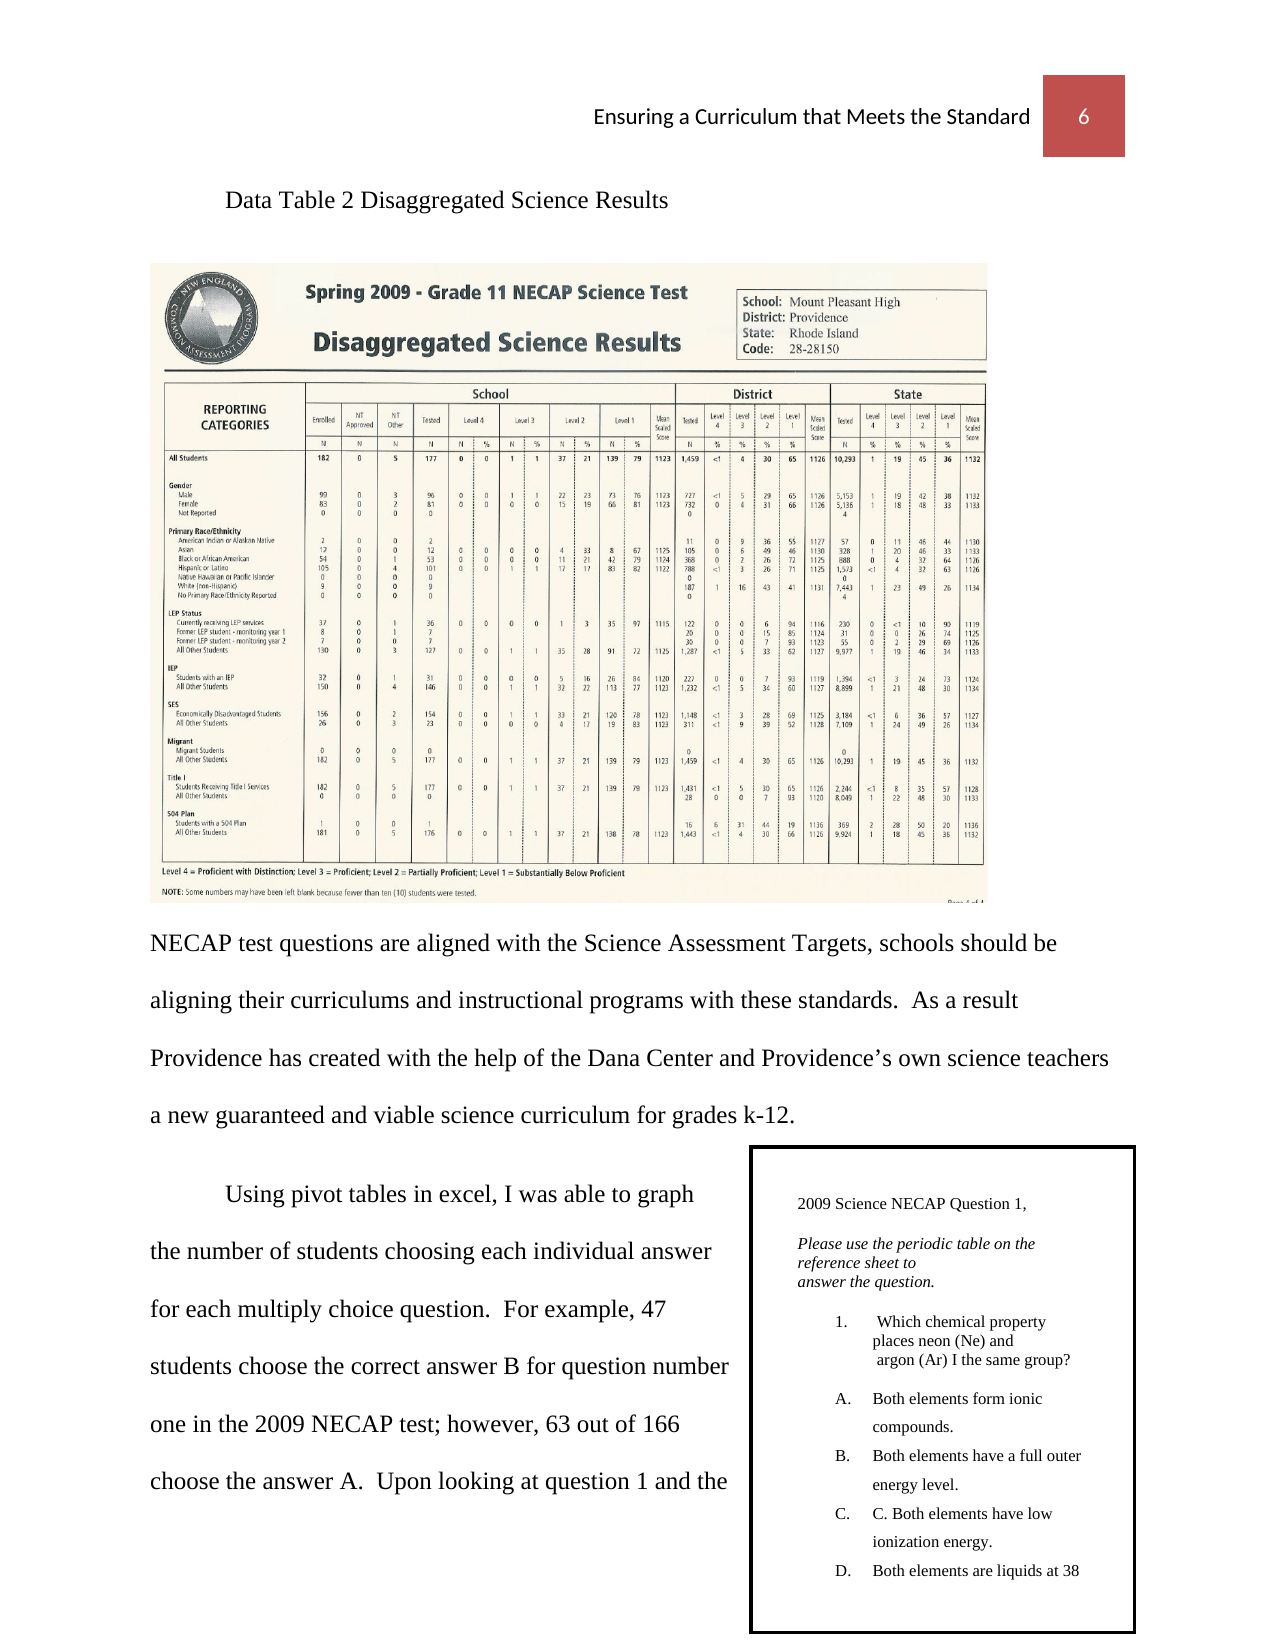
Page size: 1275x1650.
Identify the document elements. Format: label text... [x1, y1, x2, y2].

picture [150, 263, 988, 903]
text Data Table 2 Disaggregated Science Results [150, 186, 1125, 214]
list NECAP test questions are aligned with the Science Assessment Targets, schools should be aligning their curriculums and instructional programs with these standards. As a result Providence has created with the help of the Dana Center and Providence’s own science teachers a new guaranteed and viable science curriculum for grades k-12. [150, 928, 1125, 1129]
